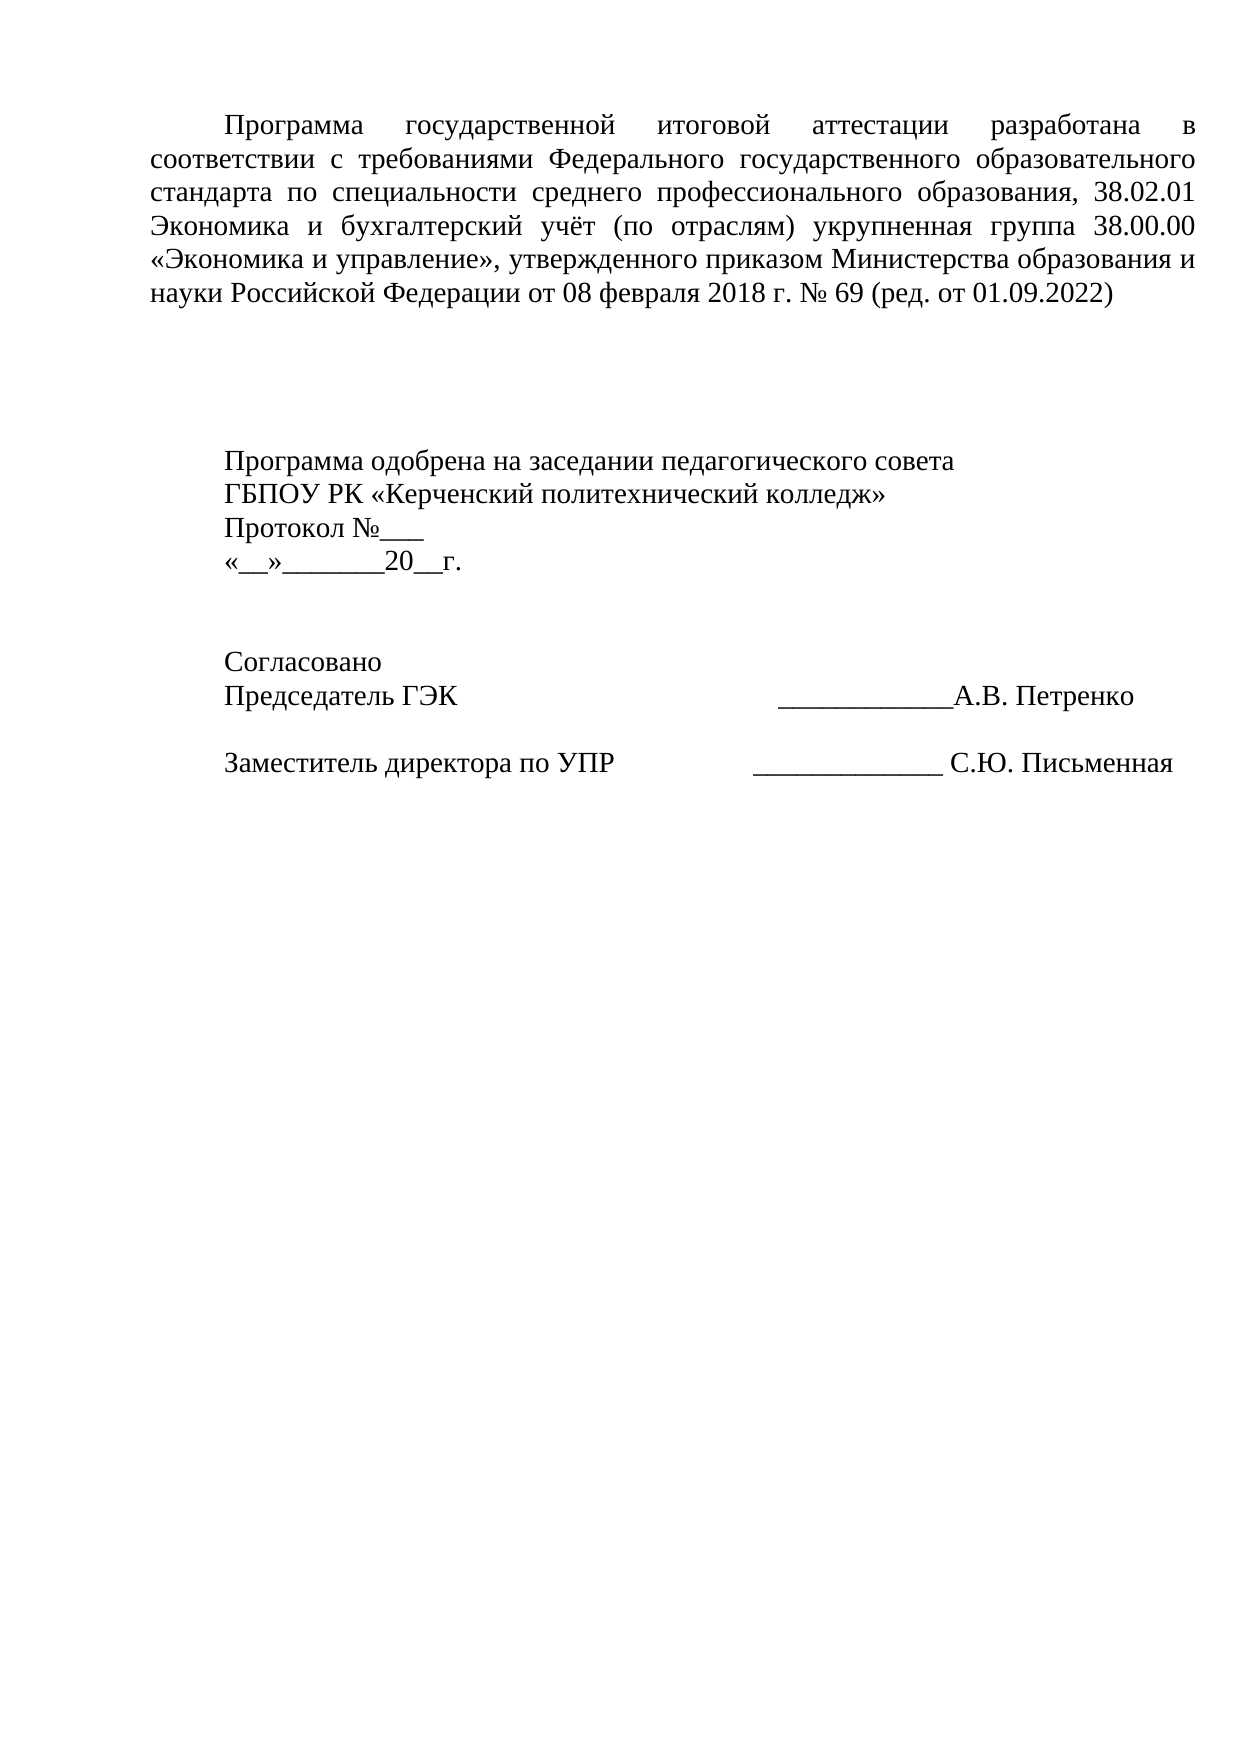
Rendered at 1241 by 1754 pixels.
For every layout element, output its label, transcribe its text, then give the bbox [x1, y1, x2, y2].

text «__»_______20__г. [150, 543, 1197, 577]
text Согласовано [150, 644, 1197, 678]
text ГБПОУ РК «Керченский политехнический колледж» [150, 476, 1197, 510]
text Программа государственной итоговой аттестации разработана в соответствии с требованиями Федерального государственного образовательного стандарта по специальности среднего профессионального образования, 38.02.01 Экономика и бухгалтерский учёт (по отраслям) укрупненная группа 38.00.00 «Экономика и управление», утвержденного приказом Министерства образования и науки Российской Федерации от 08 февраля 2018 г. № 69 (ред. от 01.09.2022) [150, 107, 1197, 309]
text Программа одобрена на заседании педагогического совета [150, 443, 1197, 476]
text Заместитель директора по УПР _____________ С.Ю. Письменная [150, 745, 1197, 778]
text Протокол №___ [150, 510, 1197, 543]
text Председатель ГЭК ____________А.В. Петренко [150, 678, 1197, 711]
